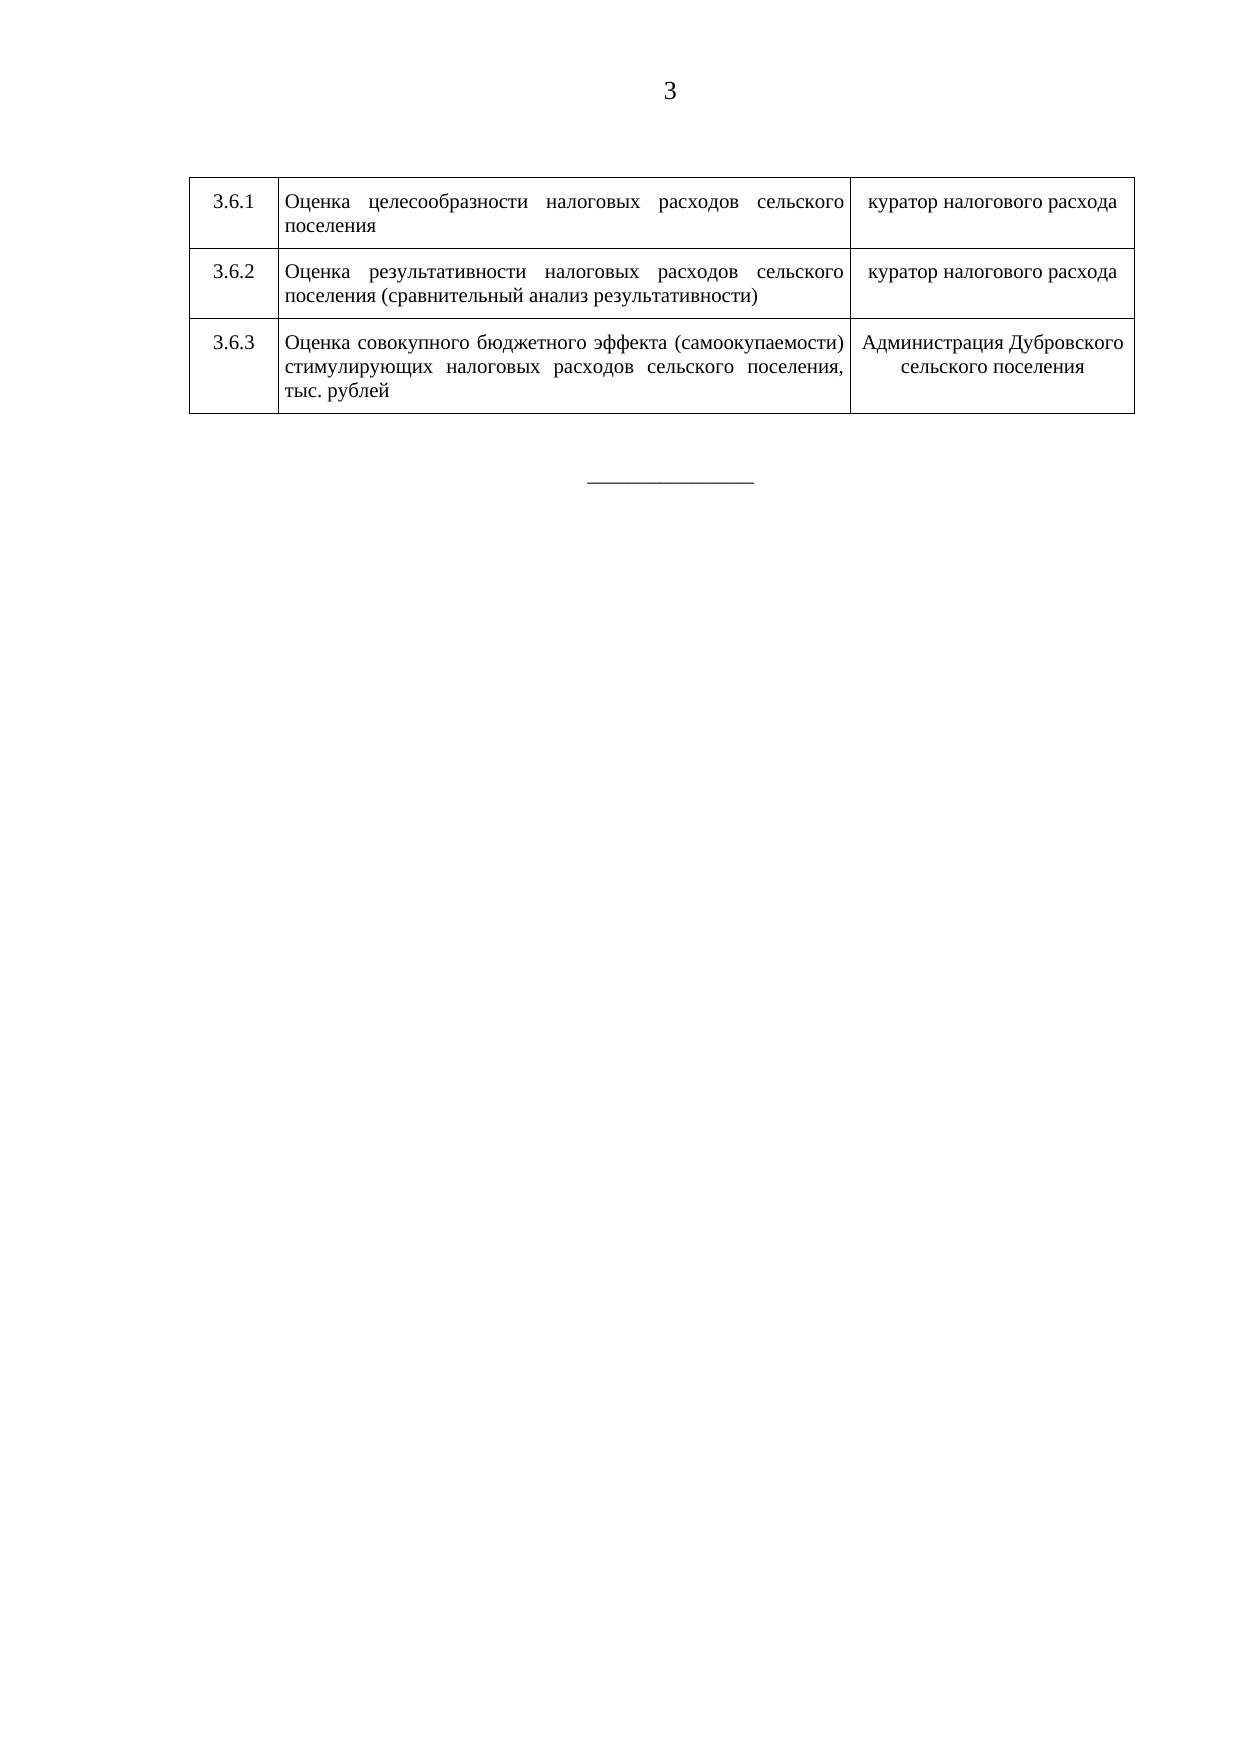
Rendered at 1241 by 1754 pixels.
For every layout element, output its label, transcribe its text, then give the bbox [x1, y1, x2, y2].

table_cell 3.6.1 [190, 178, 278, 248]
text ________________ [189, 462, 1152, 486]
table_cell 3.6.2 [190, 249, 278, 318]
table_cell Оценка совокупного бюджетного эффекта (самоокупаемости) стимулирующих налоговых расходов сельского поселения, тыс. рублей [279, 319, 850, 412]
table_cell Администрация Дубровского сельского поселения [851, 319, 1134, 412]
table_cell Оценка результативности налоговых расходов сельского поселения (сравнительный анализ результативности) [279, 249, 850, 318]
table_cell Оценка целесообразности налоговых расходов сельского поселения [279, 178, 850, 248]
table_cell куратор налогового расхода [851, 249, 1134, 318]
table_cell куратор налогового расхода [851, 178, 1134, 248]
table_cell 3.6.3 [190, 319, 278, 412]
